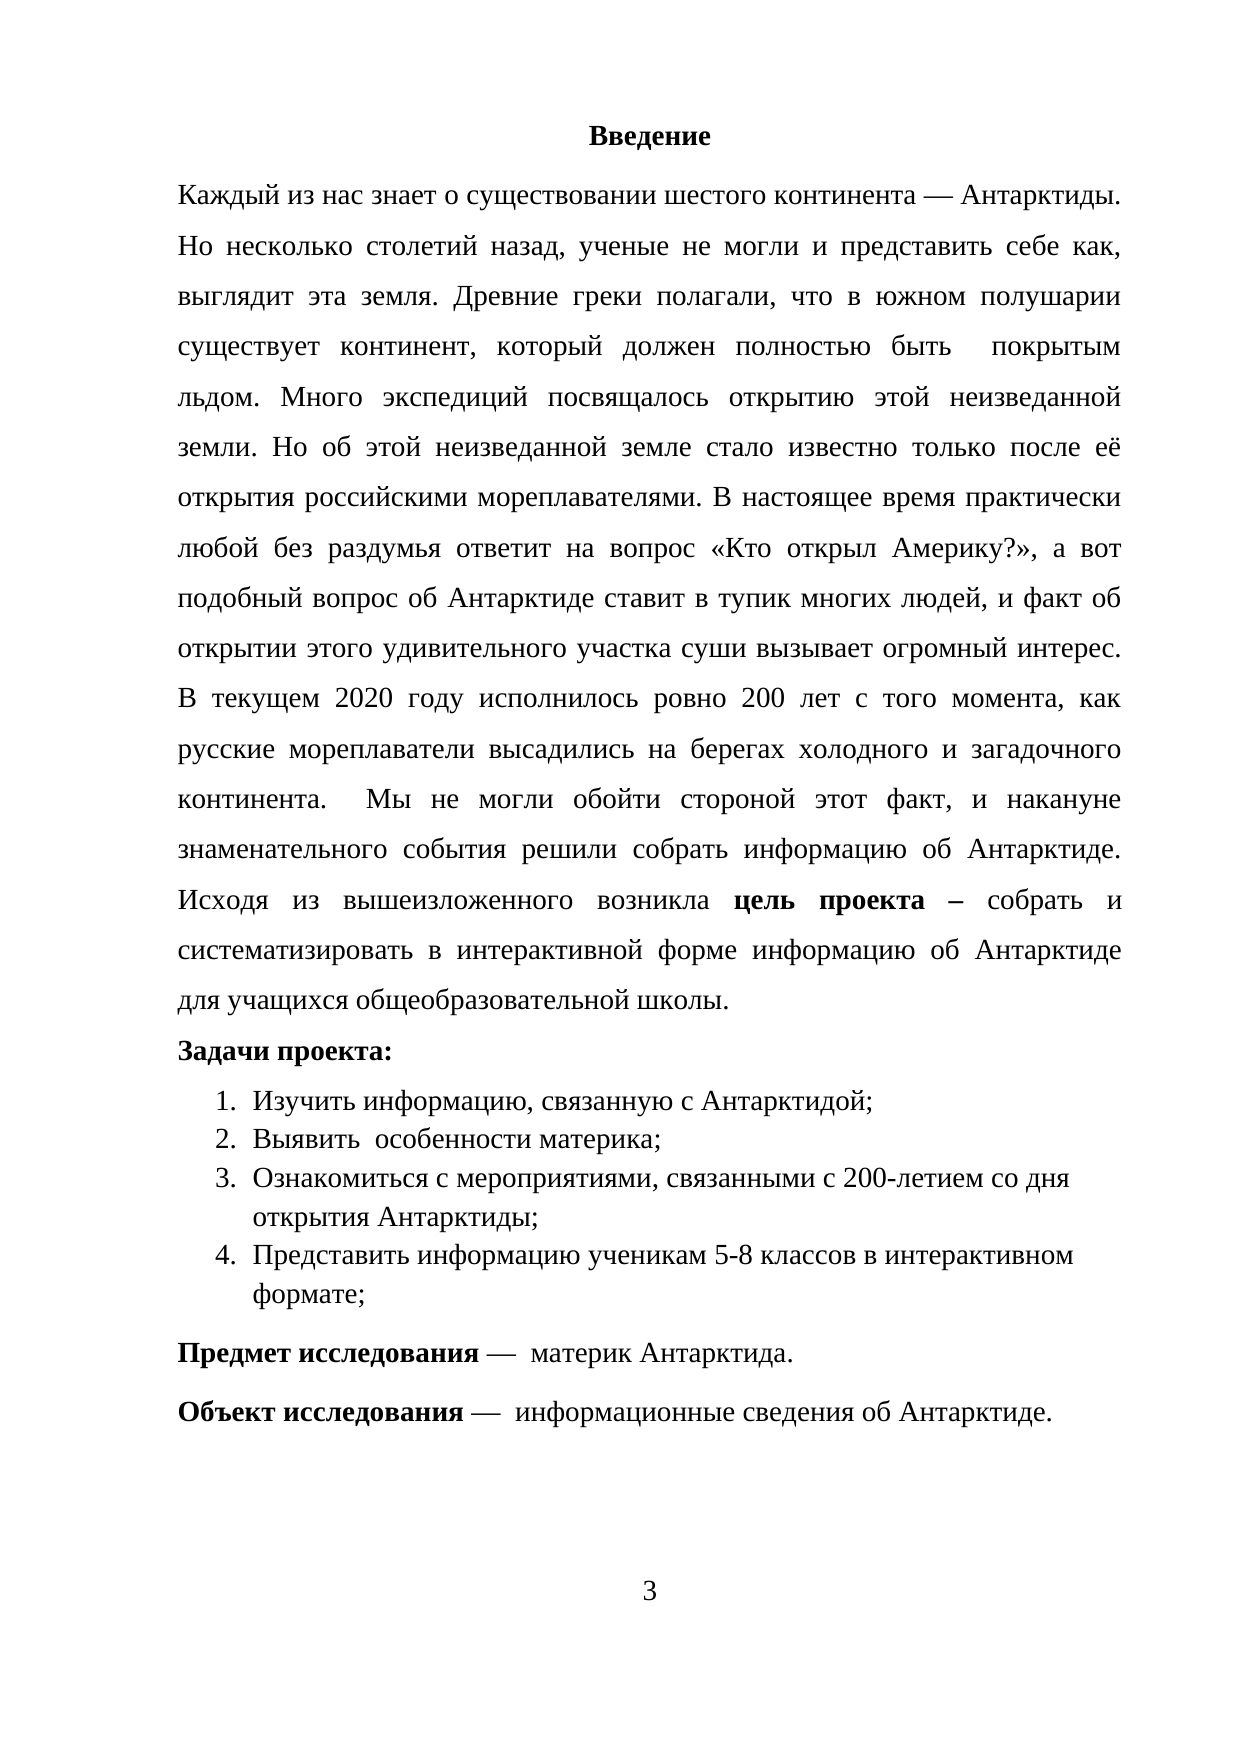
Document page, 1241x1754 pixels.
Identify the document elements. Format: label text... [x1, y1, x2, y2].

list Выявить особенности материка; [215, 1122, 1122, 1155]
list Ознакомиться с мероприятиями, связанными с 200-летием со дня открытия Антарктиды; [215, 1160, 1122, 1232]
list Представить информацию ученикам 5-8 классов в интерактивном формате; [215, 1237, 1122, 1309]
text Предмет исследования — материк Антарктида. [177, 1335, 1122, 1369]
text Каждый из нас знает о существовании шестого континента — Антарктиды. Но несколько столетий назад, ученые не могли и представить себе как, выглядит эта земля. Древние греки полагали, что в южном полушарии существует континент, который должен полностью быть покрытым льдом. Много экспедиций посвящалось открытию этой неизведанной земли. Но об этой неизведанной земле стало известно только после её открытия российскими мореплавателями. В настоящее время практически любой без раздумья ответит на вопрос «Кто открыл Америку?», а вот подобный вопрос об Антарктиде ставит в тупик многих людей, и факт об открытии этого удивительного участка суши вызывает огромный интерес. В текущем 2020 году исполнилось ровно 200 лет с того момента, как русские мореплаватели высадились на берегах холодного и загадочного континента. Мы не могли обойти стороной этот факт, и накануне знаменательного события решили собрать информацию об Антарктиде. Исходя из вышеизложенного возникла цель проекта – собрать и систематизировать в интерактивной форме информацию об Антарктиде для учащихся общеобразовательной школы. [177, 177, 1122, 1016]
text Введение [177, 118, 1122, 152]
text 3 [177, 1573, 1122, 1606]
text Объект исследования — информационные сведения об Антарктиде. [177, 1394, 1122, 1428]
list Изучить информацию, связанную с Антарктидой; [215, 1083, 1122, 1117]
text Задачи проекта: [177, 1033, 1122, 1066]
